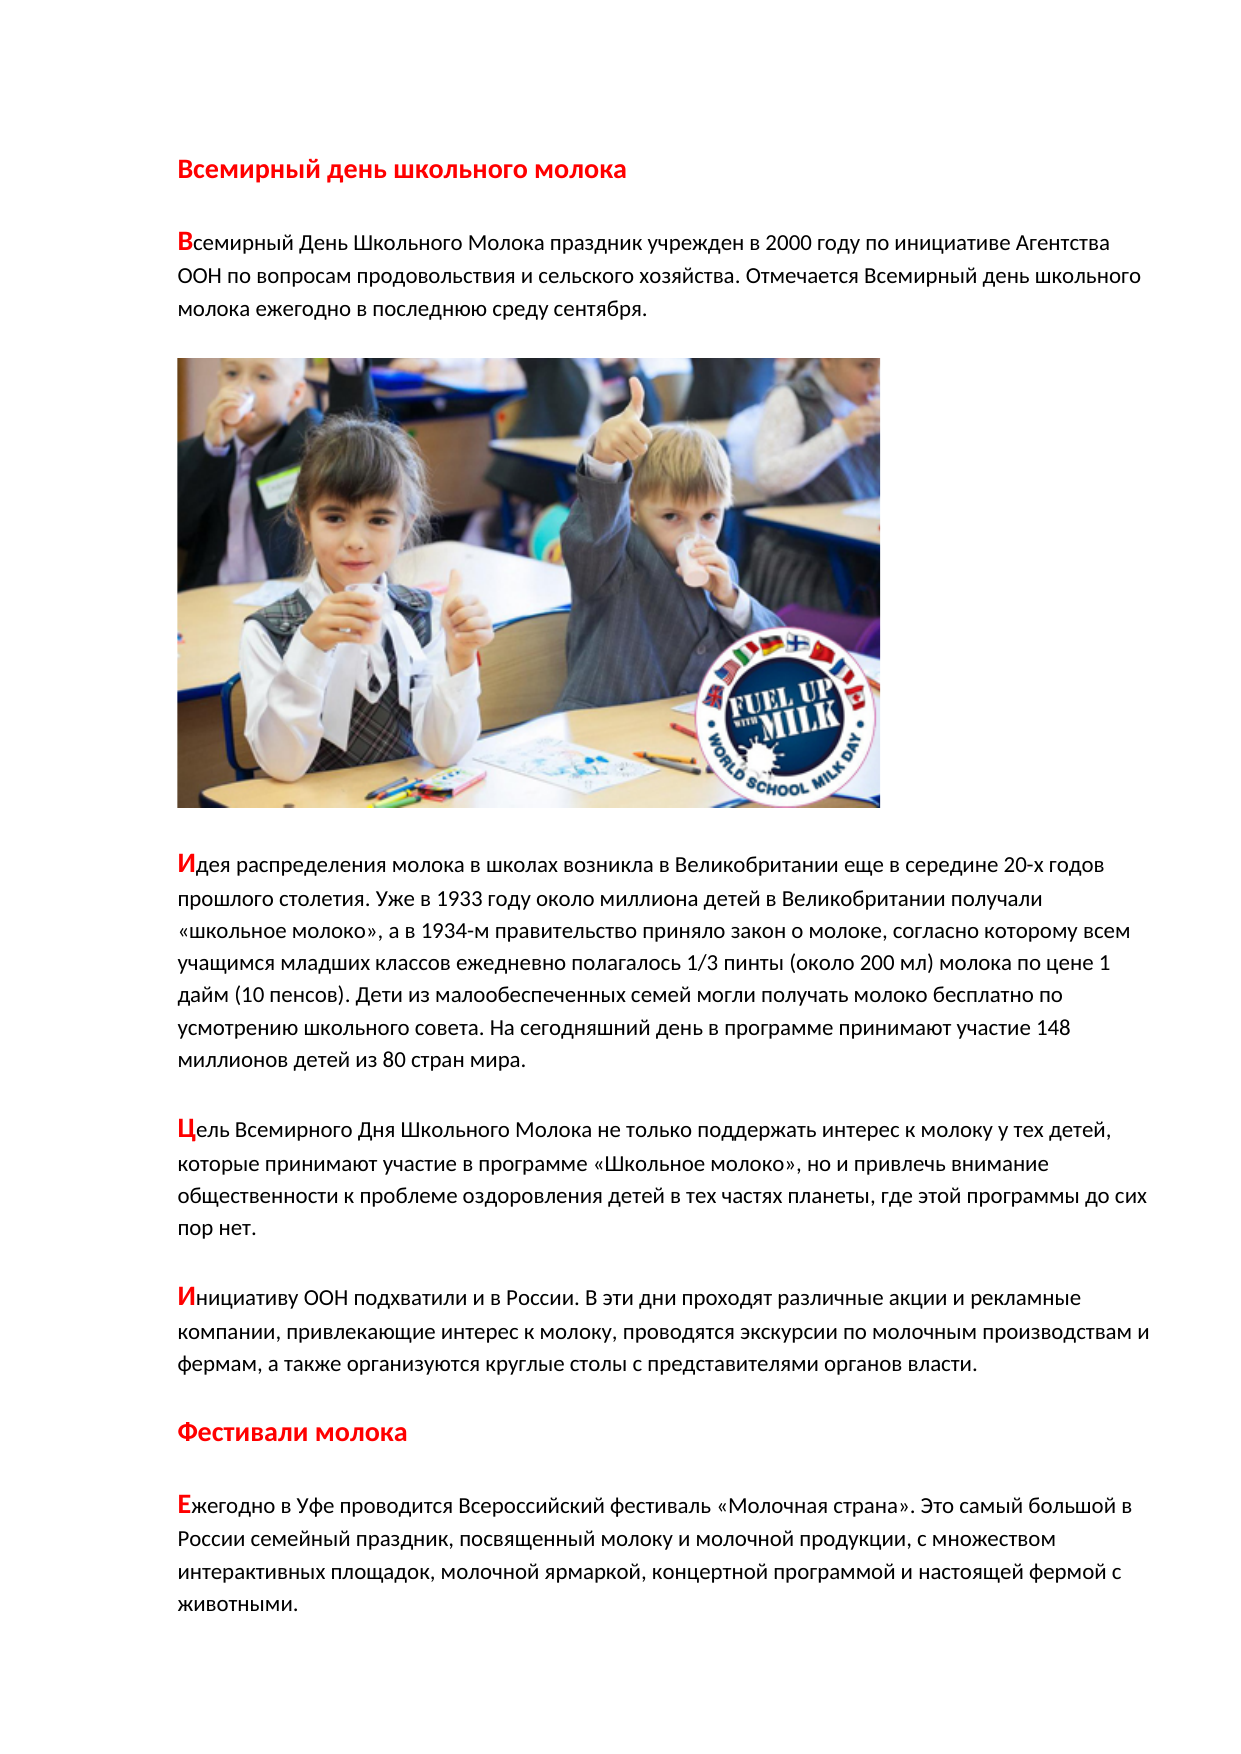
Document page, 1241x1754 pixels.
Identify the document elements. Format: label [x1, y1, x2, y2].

text [177, 118, 1152, 1617]
picture [177, 358, 881, 808]
